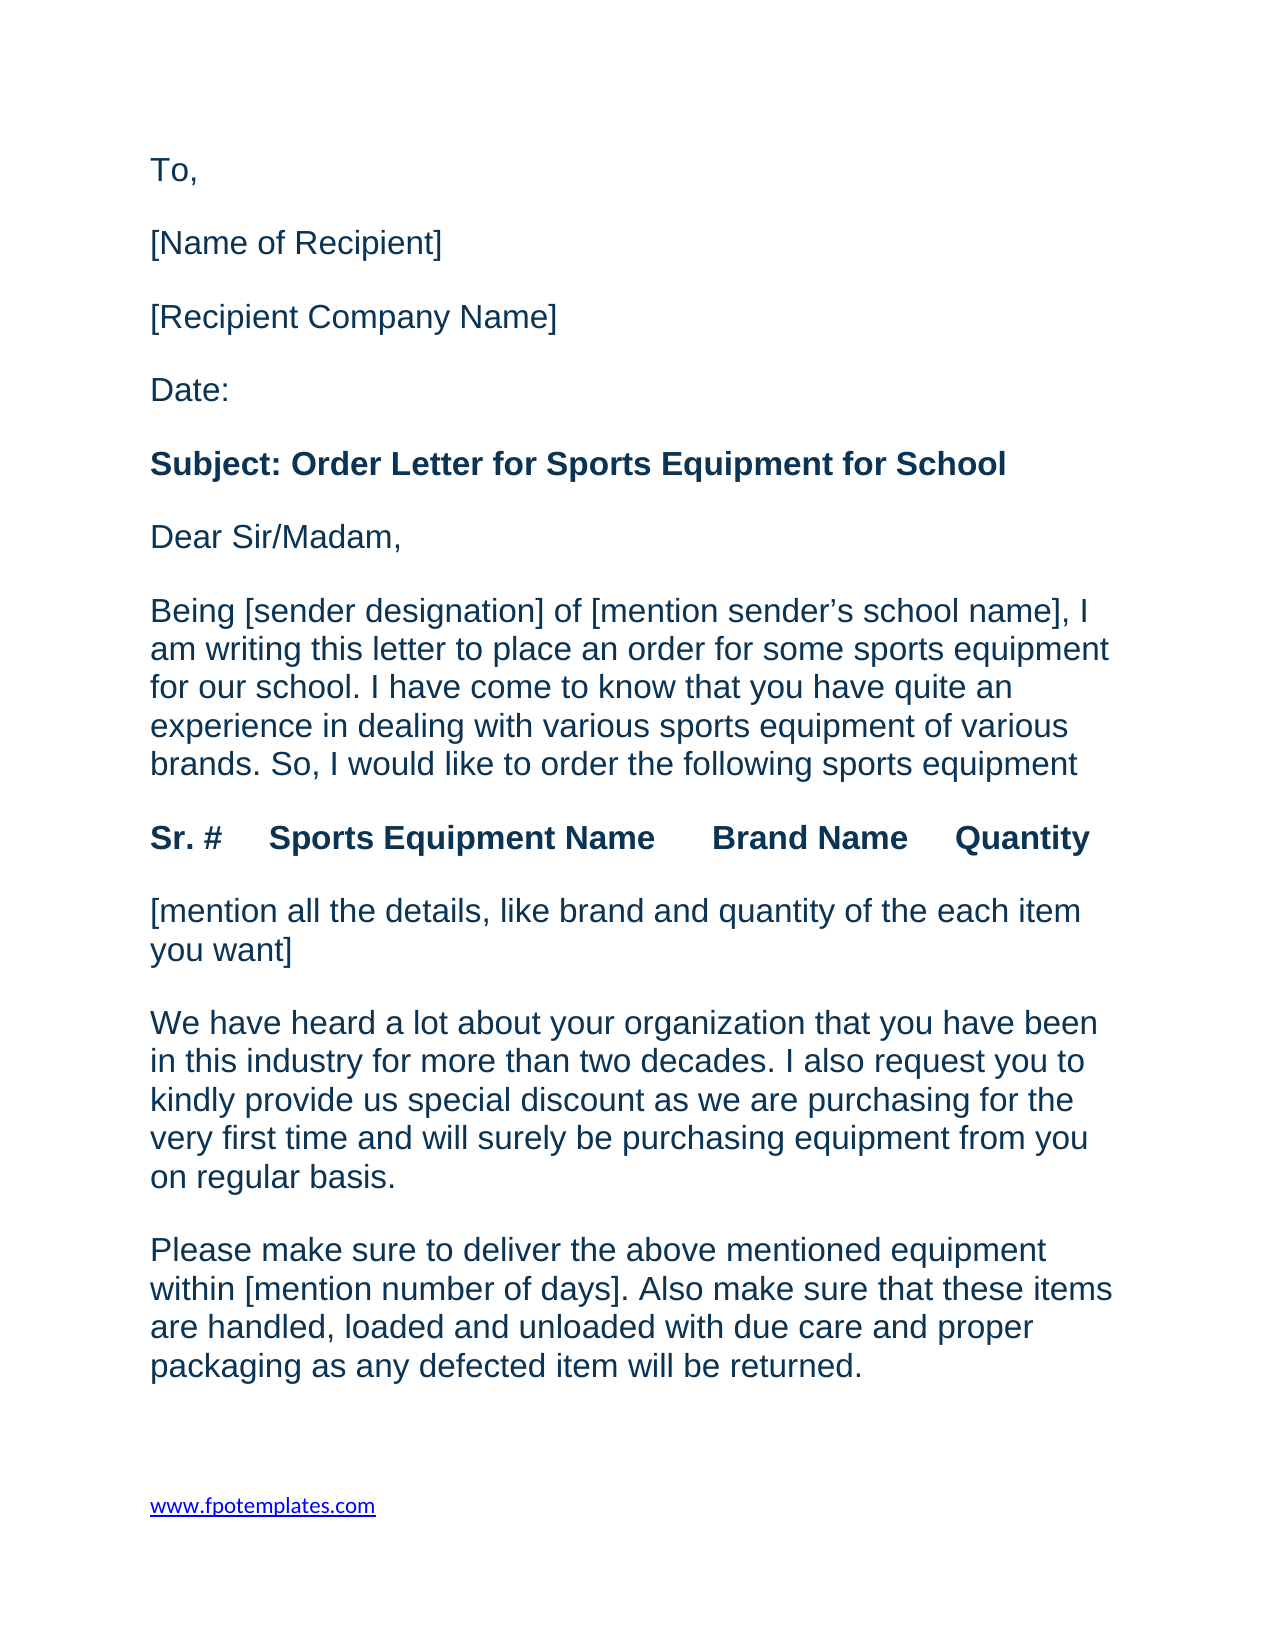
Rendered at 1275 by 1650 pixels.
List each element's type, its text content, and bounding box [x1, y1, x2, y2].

text [Name of Recipient] [150, 223, 1125, 262]
text Subject: Order Letter for Sports Equipment for School [150, 444, 1125, 482]
text Date: [150, 370, 1125, 409]
text Sr. # Sports Equipment Name Brand Name Quantity [150, 818, 1125, 856]
text [mention all the details, like brand and quantity of the each item you want] [150, 891, 1125, 968]
text To, [150, 150, 1125, 188]
text Please make sure to deliver the above mentioned equipment within [mention number of days]. Also make sure that these items are handled, loaded and unloaded with due care and proper packaging as any defected item will be returned. [150, 1230, 1125, 1384]
text We have heard a lot about your organization that you have been in this industry for more than two decades. I also request you to kindly provide us special discount as we are purchasing for the very first time and will surely be purchasing equipment from you on regular basis. [150, 1003, 1125, 1195]
text Being [sender designation] of [mention sender’s school name], I am writing this letter to place an order for some sports equipment for our school. I have come to know that you have quite an experience in dealing with various sports equipment of various brands. So, I would like to order the following sports equipment [150, 591, 1125, 783]
text Dear Sir/Madam, [150, 517, 1125, 556]
text [Recipient Company Name] [150, 297, 1125, 335]
